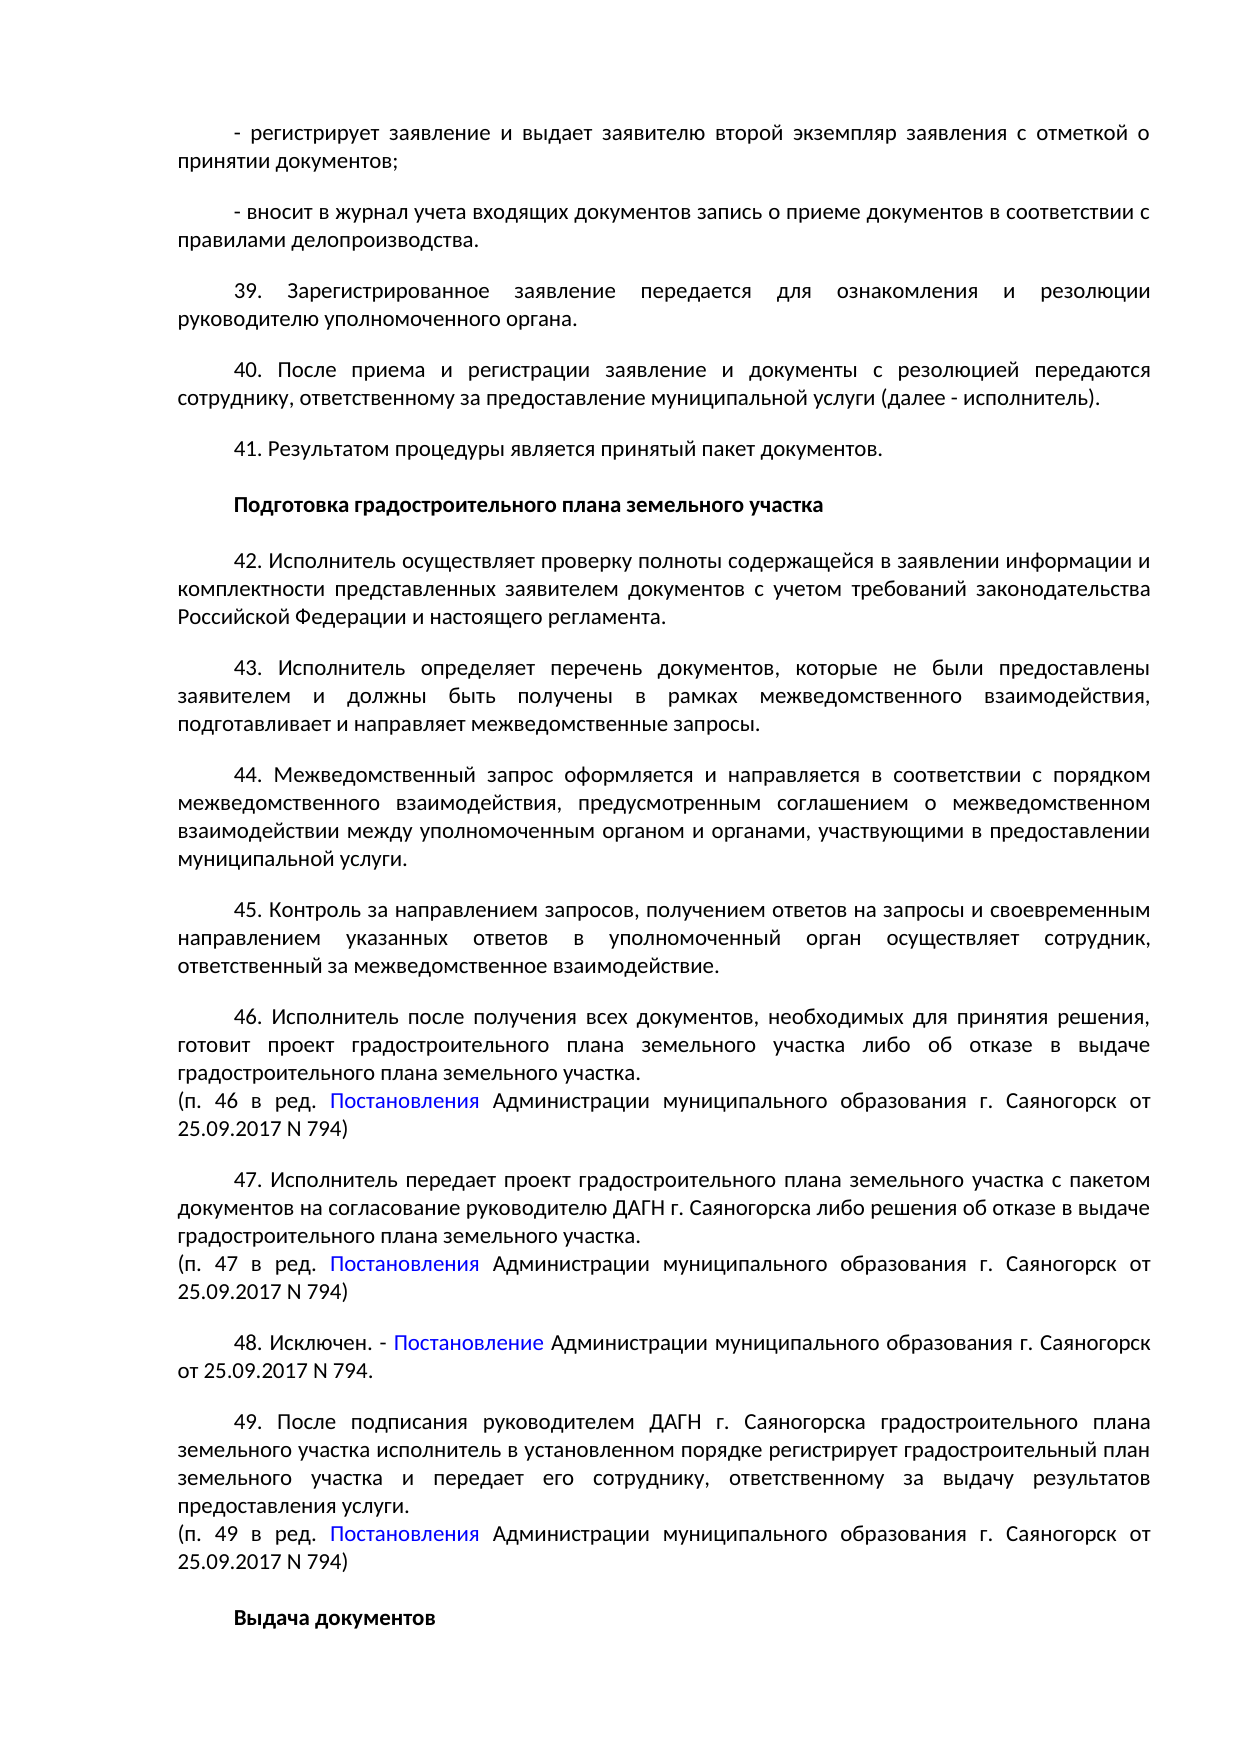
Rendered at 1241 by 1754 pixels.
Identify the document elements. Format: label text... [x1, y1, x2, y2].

text 42. Исполнитель осуществляет проверку полноты содержащейся в заявлении информации и комплектности представленных заявителем документов с учетом требований законодательства Российской Федерации и настоящего регламента. [177, 546, 1152, 630]
text - регистрирует заявление и выдает заявителю второй экземпляр заявления с отметкой о принятии документов; [177, 118, 1152, 174]
text (п. 47 в ред. Постановления Администрации муниципального образования г. Саяногорск от 25.09.2017 N 794) [177, 1249, 1152, 1305]
text 47. Исполнитель передает проект градостроительного плана земельного участка с пакетом документов на согласование руководителю ДАГН г. Саяногорска либо решения об отказе в выдаче градостроительного плана земельного участка. [177, 1165, 1152, 1249]
text 39. Зарегистрированное заявление передается для ознакомления и резолюции руководителю уполномоченного органа. [177, 276, 1152, 332]
text 40. После приема и регистрации заявление и документы с резолюцией передаются сотруднику, ответственному за предоставление муниципальной услуги (далее - исполнитель). [177, 355, 1152, 411]
text 43. Исполнитель определяет перечень документов, которые не были предоставлены заявителем и должны быть получены в рамках межведомственного взаимодействия, подготавливает и направляет межведомственные запросы. [177, 653, 1152, 737]
text - вносит в журнал учета входящих документов запись о приеме документов в соответствии с правилами делопроизводства. [177, 197, 1152, 253]
text 49. После подписания руководителем ДАГН г. Саяногорска градостроительного плана земельного участка исполнитель в установленном порядке регистрирует градостроительный план земельного участка и передает его сотруднику, ответственному за выдачу результатов предоставления услуги. [177, 1407, 1152, 1519]
text 41. Результатом процедуры является принятый пакет документов. [177, 434, 1152, 462]
text 48. Исключен. - Постановление Администрации муниципального образования г. Саяногорск от 25.09.2017 N 794. [177, 1328, 1152, 1384]
text (п. 46 в ред. Постановления Администрации муниципального образования г. Саяногорск от 25.09.2017 N 794) [177, 1086, 1152, 1142]
title Подготовка градостроительного плана земельного участка [177, 490, 1152, 518]
text (п. 49 в ред. Постановления Администрации муниципального образования г. Саяногорск от 25.09.2017 N 794) [177, 1519, 1152, 1575]
title Выдача документов [177, 1603, 1152, 1631]
text 46. Исполнитель после получения всех документов, необходимых для принятия решения, готовит проект градостроительного плана земельного участка либо об отказе в выдаче градостроительного плана земельного участка. [177, 1002, 1152, 1086]
text 45. Контроль за направлением запросов, получением ответов на запросы и своевременным направлением указанных ответов в уполномоченный орган осуществляет сотрудник, ответственный за межведомственное взаимодействие. [177, 895, 1152, 979]
text 44. Межведомственный запрос оформляется и направляется в соответствии с порядком межведомственного взаимодействия, предусмотренным соглашением о межведомственном взаимодействии между уполномоченным органом и органами, участвующими в предоставлении муниципальной услуги. [177, 760, 1152, 872]
